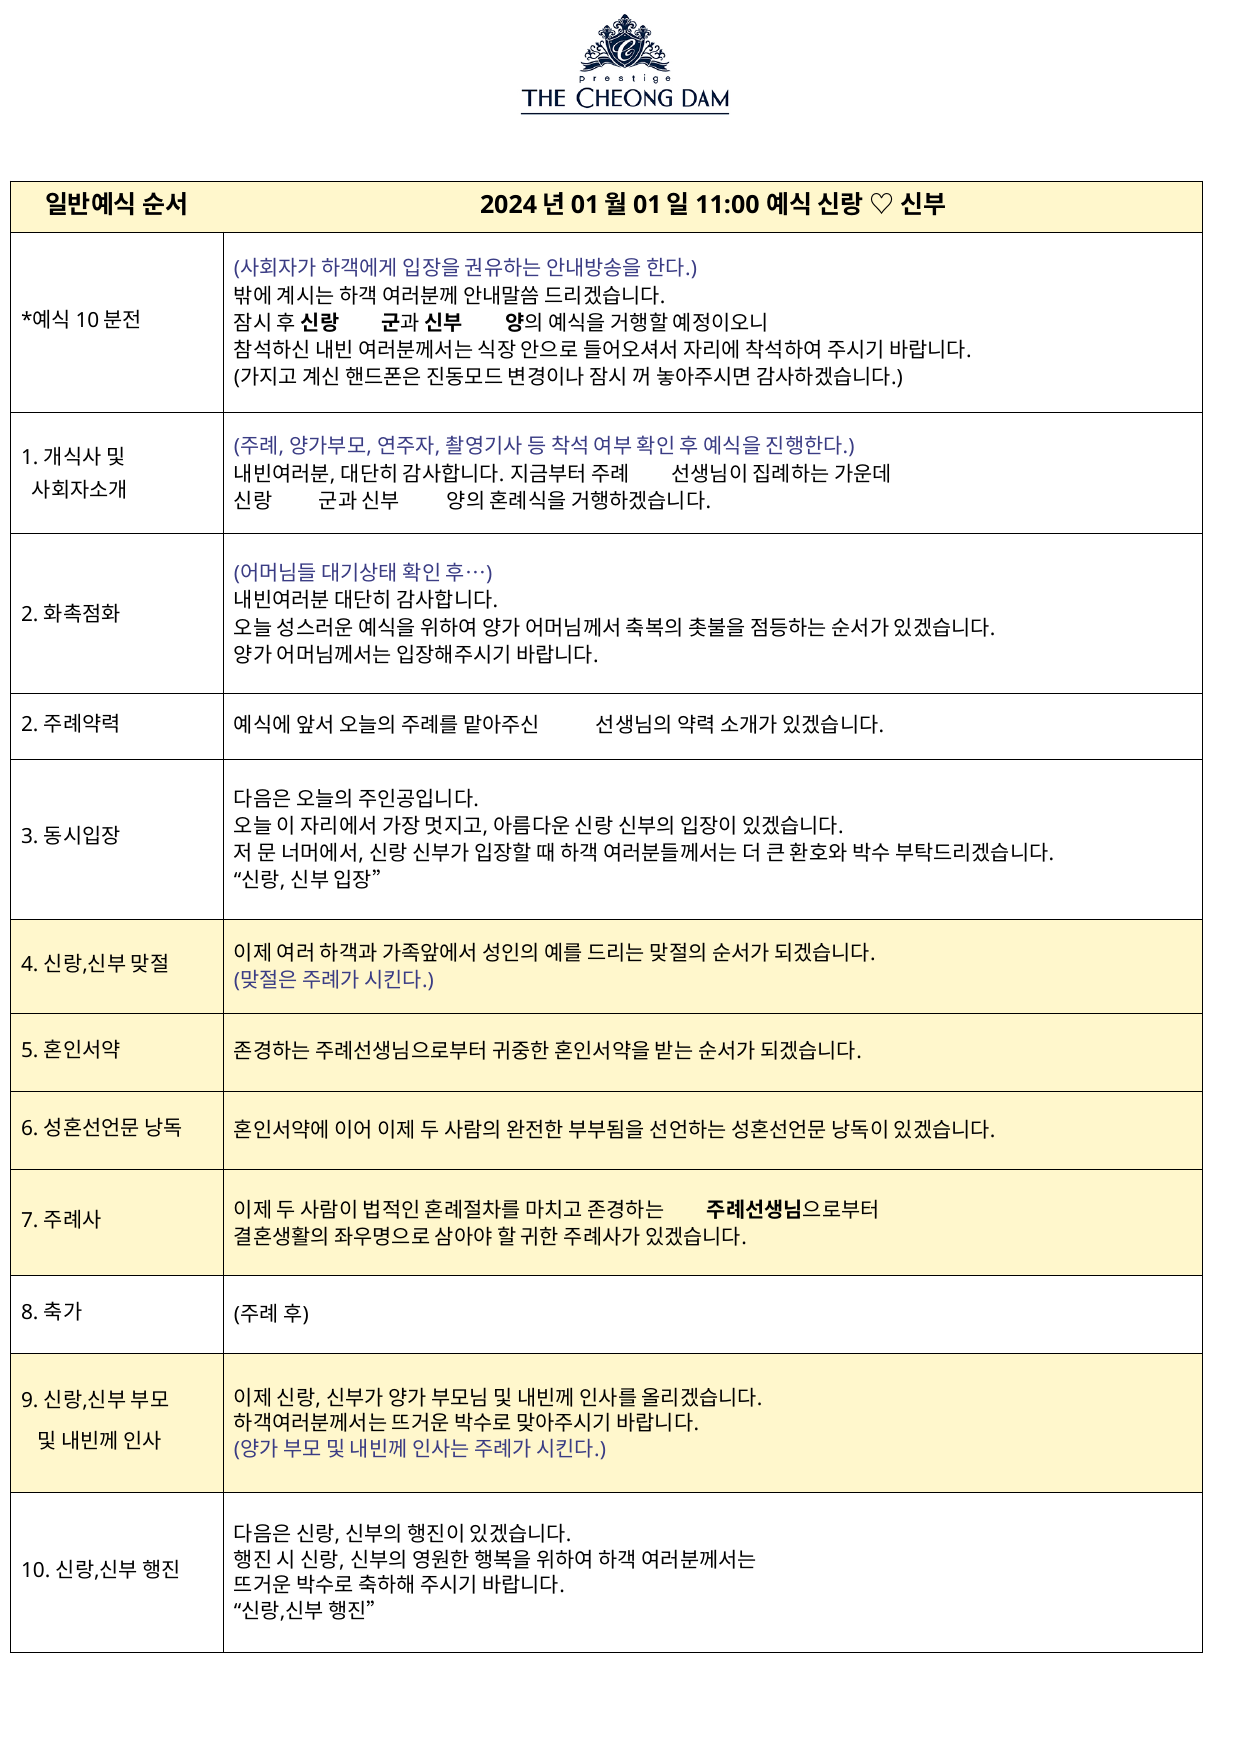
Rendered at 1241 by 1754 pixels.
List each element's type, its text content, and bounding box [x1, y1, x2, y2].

table_cell (주례 후) [224, 1276, 1202, 1353]
table_cell 8. 축가 [11, 1276, 223, 1353]
table_cell 2. 주례약력 [11, 694, 223, 759]
table_cell 예식에 앞서 오늘의 주례를 맡아주신 선생님의 약력 소개가 있겠습니다. [224, 694, 1202, 759]
table_cell 10. 신랑,신부 행진 [11, 1493, 223, 1652]
table_cell 이제 신랑, 신부가 양가 부모님 및 내빈께 인사를 올리겠습니다. 하객여러분께서는 뜨거운 박수로 맞아주시기 바랍니다. (양가 부모 및 내빈께 인사는 주례가 시킨다.) [224, 1354, 1202, 1492]
table_header 2024년 01월 01일 11:00 예식 신랑 ♡ 신부 [223, 182, 1202, 232]
table_cell 혼인서약에 이어 이제 두 사람의 완전한 부부됨을 선언하는 성혼선언문 낭독이 있겠습니다. [224, 1092, 1202, 1169]
table_cell 이제 여러 하객과 가족앞에서 성인의 예를 드리는 맞절의 순서가 되겠습니다. (맞절은 주례가 시킨다.) [224, 920, 1202, 1013]
table_cell 4. 신랑,신부 맞절 [11, 920, 223, 1013]
table_cell (주례, 양가부모, 연주자, 촬영기사 등 착석 여부 확인 후 예식을 진행한다.) 내빈여러분, 대단히 감사합니다. 지금부터 주례 선생님이 집례하는 가운데 신랑 군과 신부 양의 혼례식을 거행하겠습니다. [224, 413, 1202, 533]
picture [516, 0, 732, 119]
table_cell 다음은 오늘의 주인공입니다. 오늘 이 자리에서 가장 멋지고, 아름다운 신랑 신부의 입장이 있겠습니다. 저 문 너머에서, 신랑 신부가 입장할 때 하객 여러분들께서는 더 큰 환호와 박수 부탁드리겠습니다. “신랑, 신부 입장” [224, 760, 1202, 918]
table_cell 1. 개식사 및 사회자소개 [11, 413, 223, 533]
table_cell 존경하는 주례선생님으로부터 귀중한 혼인서약을 받는 순서가 되겠습니다. [224, 1014, 1202, 1091]
table_cell 9. 신랑,신부 부모 및 내빈께 인사 [11, 1354, 223, 1492]
table_cell (사회자가 하객에게 입장을 권유하는 안내방송을 한다.) 밖에 계시는 하객 여러분께 안내말씀 드리겠습니다. 잠시 후 신랑 군과 신부 양의 예식을 거행할 예정이오니 참석하신 내빈 여러분께서는 식장 안으로 들어오셔서 자리에 착석하여 주시기 바랍니다. (가지고 계신 핸드폰은 진동모드 변경이나 잠시 꺼 놓아주시면 감사하겠습니다.) [224, 233, 1202, 412]
table_cell (어머님들 대기상태 확인 후…) 내빈여러분 대단히 감사합니다. 오늘 성스러운 예식을 위하여 양가 어머님께서 축복의 촛불을 점등하는 순서가 있겠습니다. 양가 어머님께서는 입장해주시기 바랍니다. [224, 534, 1202, 693]
table_cell 5. 혼인서약 [11, 1014, 223, 1091]
table_cell 6. 성혼선언문 낭독 [11, 1092, 223, 1169]
table_cell *예식 10분전 [11, 233, 223, 412]
table_cell 3. 동시입장 [11, 760, 223, 918]
table_cell 7. 주례사 [11, 1170, 223, 1275]
table_cell 이제 두 사람이 법적인 혼례절차를 마치고 존경하는 주례선생님으로부터 결혼생활의 좌우명으로 삼아야 할 귀한 주례사가 있겠습니다. [224, 1170, 1202, 1275]
table_cell 2. 화촉점화 [11, 534, 223, 693]
table_cell 다음은 신랑, 신부의 행진이 있겠습니다. 행진 시 신랑, 신부의 영원한 행복을 위하여 하객 여러분께서는 뜨거운 박수로 축하해 주시기 바랍니다. “신랑,신부 행진” [224, 1493, 1202, 1652]
table_header 일반예식 순서 [11, 182, 223, 232]
